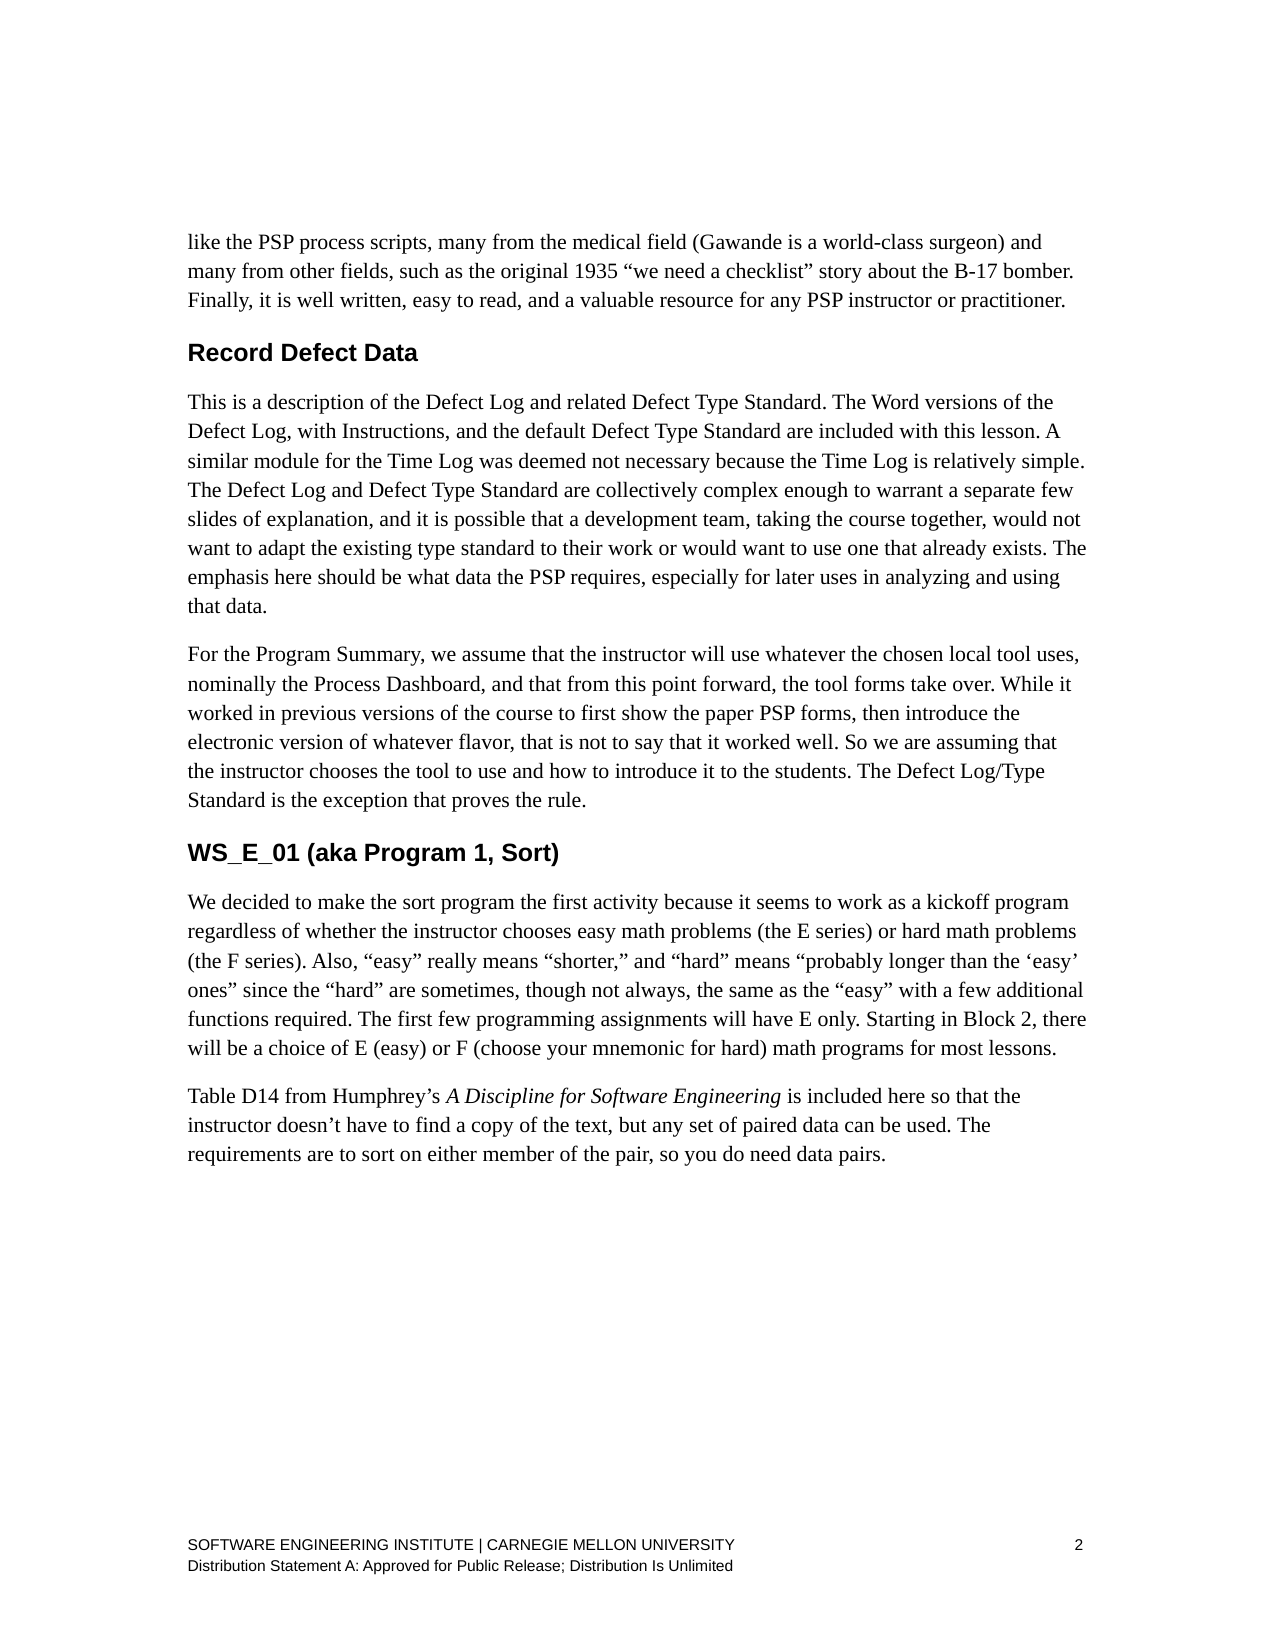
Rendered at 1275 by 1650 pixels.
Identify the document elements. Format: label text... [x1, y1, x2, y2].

text This is a description of the Defect Log and related Defect Type Standard. The Word versions of the Defect Log, with Instructions, and the default Defect Type Standard are included with this lesson. A similar module for the Time Log was deemed not necessary because the Time Log is relatively simple. The Defect Log and Defect Type Standard are collectively complex enough to warrant a separate few slides of explanation, and it is possible that a development team, taking the course together, would not want to adapt the existing type standard to their work or would want to use one that already exists. The emphasis here should be what data the PSP requires, especially for later uses in analyzing and using that data. [187, 385, 1087, 619]
text We decided to make the sort program the first activity because it seems to work as a kickoff program regardless of whether the instructor chooses easy math problems (the E series) or hard math problems (the F series). Also, “easy” really means “shorter,” and “hard” means “probably longer than the ‘easy’ ones” since the “hard” are sometimes, though not always, the same as the “easy” with a few additional functions required. The first few programming assignments will have E only. Starting in Block 2, there will be a choice of E (easy) or F (choose your mnemonic for hard) math programs for most lessons. [187, 885, 1087, 1060]
text Table D14 from Humphrey’s A Discipline for Software Engineering is included here so that the instructor doesn’t have to find a copy of the text, but any set of paired data can be used. The requirements are to sort on either member of the pair, so you do need data pairs. [187, 1079, 1087, 1167]
subtitle Record Defect Data [187, 337, 1087, 367]
subtitle WS_E_01 (aka Program 1, Sort) [187, 837, 1087, 867]
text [187, 225, 1087, 312]
text For the Program Summary, we assume that the instructor will use whatever the chosen local tool uses, nominally the Process Dashboard, and that from this point forward, the tool forms take over. While it worked in previous versions of the course to first show the paper PSP forms, then introduce the electronic version of whatever flavor, that is not to say that it worked well. So we are assuming that the instructor chooses the tool to use and how to introduce it to the students. The Defect Log/Type Standard is the exception that proves the rule. [187, 637, 1087, 812]
